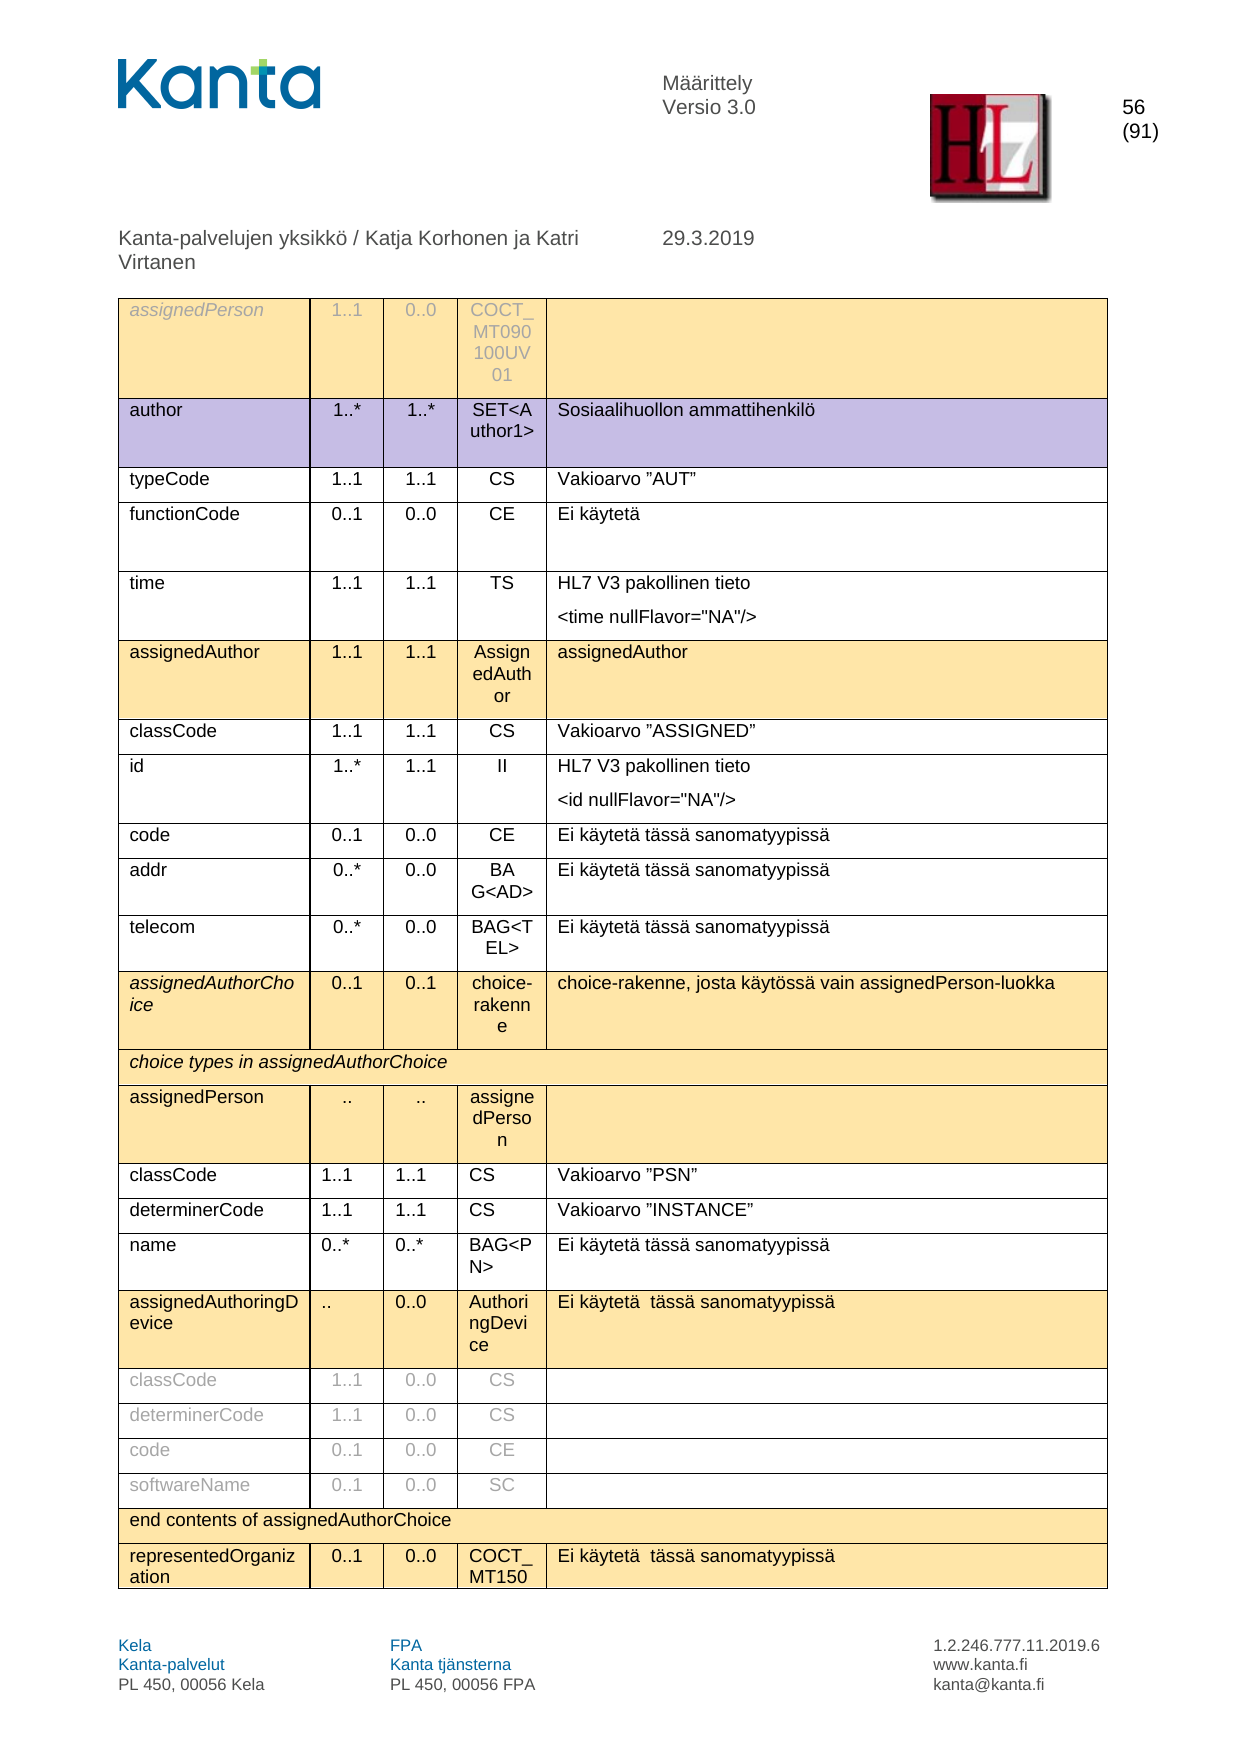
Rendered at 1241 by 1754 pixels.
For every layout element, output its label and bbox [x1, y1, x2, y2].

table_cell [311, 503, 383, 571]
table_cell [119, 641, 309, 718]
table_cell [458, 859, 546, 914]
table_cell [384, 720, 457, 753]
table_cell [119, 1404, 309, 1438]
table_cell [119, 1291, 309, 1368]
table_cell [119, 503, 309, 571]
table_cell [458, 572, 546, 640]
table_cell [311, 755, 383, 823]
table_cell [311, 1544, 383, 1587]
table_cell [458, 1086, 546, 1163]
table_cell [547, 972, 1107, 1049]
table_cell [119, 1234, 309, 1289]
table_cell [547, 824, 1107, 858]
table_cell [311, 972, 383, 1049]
picture [930, 94, 1053, 203]
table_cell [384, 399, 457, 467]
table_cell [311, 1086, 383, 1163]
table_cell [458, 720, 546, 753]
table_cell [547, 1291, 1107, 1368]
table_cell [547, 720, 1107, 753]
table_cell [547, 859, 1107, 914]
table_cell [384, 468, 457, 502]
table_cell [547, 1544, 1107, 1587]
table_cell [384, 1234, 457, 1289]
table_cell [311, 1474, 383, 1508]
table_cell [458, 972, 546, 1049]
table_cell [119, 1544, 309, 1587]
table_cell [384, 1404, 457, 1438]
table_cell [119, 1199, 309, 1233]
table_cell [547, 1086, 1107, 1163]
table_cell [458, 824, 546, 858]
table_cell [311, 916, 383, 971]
picture [118, 59, 321, 109]
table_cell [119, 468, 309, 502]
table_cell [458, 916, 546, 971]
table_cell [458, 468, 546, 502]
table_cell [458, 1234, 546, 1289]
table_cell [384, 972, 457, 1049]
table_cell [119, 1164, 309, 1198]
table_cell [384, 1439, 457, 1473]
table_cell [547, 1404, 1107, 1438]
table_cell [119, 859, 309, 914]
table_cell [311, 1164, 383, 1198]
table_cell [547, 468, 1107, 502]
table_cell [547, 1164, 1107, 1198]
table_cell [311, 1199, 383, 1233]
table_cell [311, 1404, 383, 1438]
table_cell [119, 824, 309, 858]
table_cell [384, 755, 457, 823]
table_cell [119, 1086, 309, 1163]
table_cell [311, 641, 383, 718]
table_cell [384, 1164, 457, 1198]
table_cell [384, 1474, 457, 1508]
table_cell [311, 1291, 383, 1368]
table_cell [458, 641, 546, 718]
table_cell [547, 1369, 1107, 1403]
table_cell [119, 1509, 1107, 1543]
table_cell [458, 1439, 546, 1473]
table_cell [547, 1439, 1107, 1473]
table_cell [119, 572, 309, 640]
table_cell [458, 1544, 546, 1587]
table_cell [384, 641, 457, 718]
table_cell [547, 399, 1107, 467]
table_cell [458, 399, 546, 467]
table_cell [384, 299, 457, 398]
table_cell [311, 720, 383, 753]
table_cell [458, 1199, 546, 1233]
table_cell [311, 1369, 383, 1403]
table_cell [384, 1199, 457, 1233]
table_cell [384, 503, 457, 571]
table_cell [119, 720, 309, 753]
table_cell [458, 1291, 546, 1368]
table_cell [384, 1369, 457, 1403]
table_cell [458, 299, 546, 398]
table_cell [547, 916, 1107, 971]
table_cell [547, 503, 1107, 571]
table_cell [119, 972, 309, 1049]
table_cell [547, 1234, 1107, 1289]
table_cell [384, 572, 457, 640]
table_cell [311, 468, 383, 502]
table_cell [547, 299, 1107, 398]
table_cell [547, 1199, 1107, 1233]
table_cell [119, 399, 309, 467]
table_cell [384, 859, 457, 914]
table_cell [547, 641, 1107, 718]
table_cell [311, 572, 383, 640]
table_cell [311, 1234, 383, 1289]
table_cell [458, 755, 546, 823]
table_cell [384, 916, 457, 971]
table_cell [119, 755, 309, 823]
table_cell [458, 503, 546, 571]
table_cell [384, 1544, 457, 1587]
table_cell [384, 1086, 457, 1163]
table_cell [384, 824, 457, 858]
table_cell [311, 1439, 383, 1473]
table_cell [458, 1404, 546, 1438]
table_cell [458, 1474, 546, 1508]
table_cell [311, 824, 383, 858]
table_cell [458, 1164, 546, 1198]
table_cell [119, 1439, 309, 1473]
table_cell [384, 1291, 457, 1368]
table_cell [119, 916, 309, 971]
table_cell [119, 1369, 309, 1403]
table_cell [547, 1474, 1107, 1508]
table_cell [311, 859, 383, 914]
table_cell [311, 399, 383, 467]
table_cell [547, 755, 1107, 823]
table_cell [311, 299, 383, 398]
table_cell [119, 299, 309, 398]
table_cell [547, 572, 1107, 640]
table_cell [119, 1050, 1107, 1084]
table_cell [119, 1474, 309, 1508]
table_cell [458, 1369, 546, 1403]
